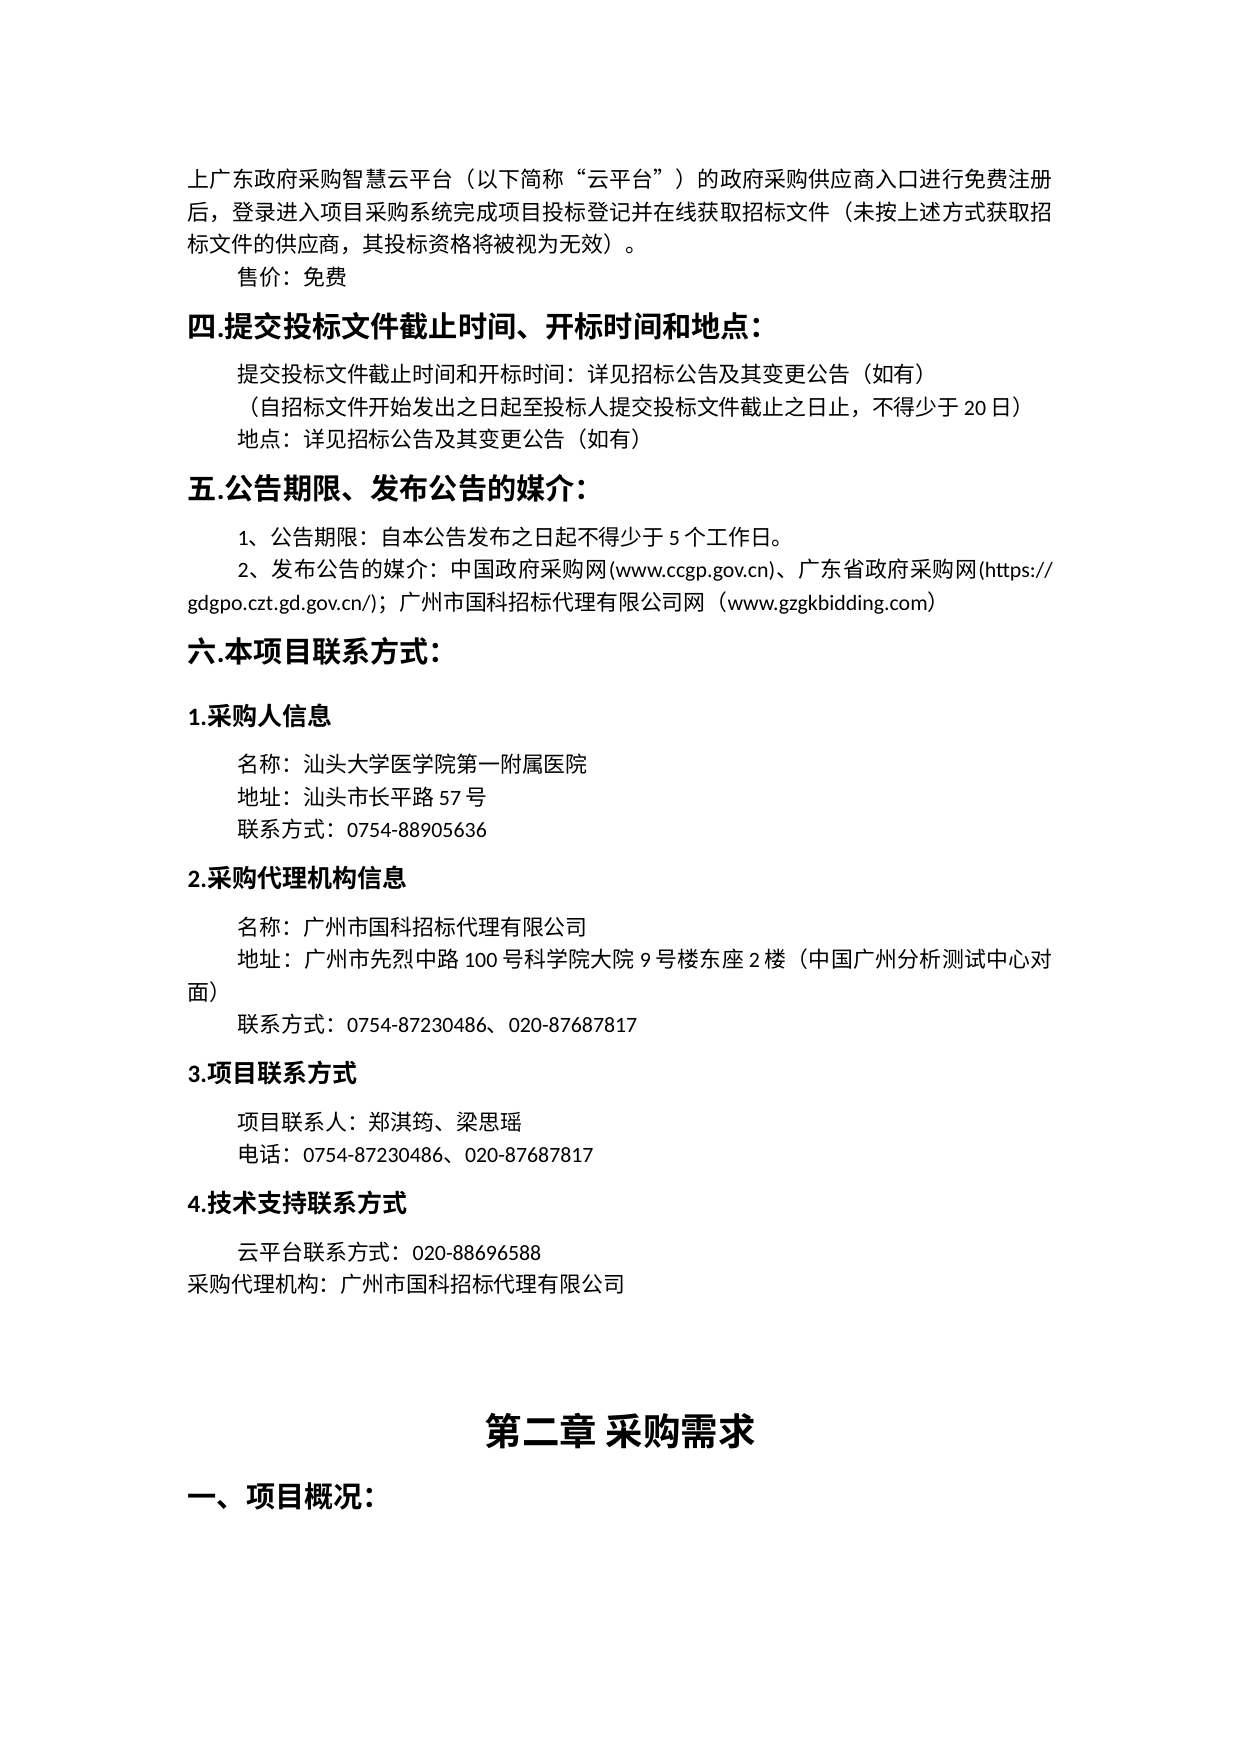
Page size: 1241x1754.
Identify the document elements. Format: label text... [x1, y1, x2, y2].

text 联系方式：0754-88905636 [187, 812, 1053, 844]
text 联系方式：0754-87230486、020-87687817 [187, 1007, 1053, 1039]
text 地址：广州市先烈中路100号科学院大院9号楼东座2楼（中国广州分析测试中心对面） [187, 942, 1053, 1007]
text 2、发布公告的媒介：中国政府采购网(www.ccgp.gov.cn)、广东省政府采购网(https://gdgpo.czt.gd.gov.cn/)；广州市国科招标代理有限公司网（www.gzgkbidding.com） [187, 552, 1053, 617]
text 2.采购代理机构信息 [187, 844, 1053, 909]
text 第二章 采购需求 [187, 1397, 1053, 1462]
text 云平台联系方式：020-88696588 [187, 1234, 1053, 1267]
text 提交投标文件截止时间和开标时间：详见招标公告及其变更公告（如有） [187, 357, 1053, 389]
text 项目联系人：郑淇筠、梁思瑶 [187, 1104, 1053, 1137]
text 售价：免费 [187, 259, 1053, 292]
text 3.项目联系方式 [187, 1039, 1053, 1104]
text 1、公告期限：自本公告发布之日起不得少于5个工作日。 [187, 519, 1053, 552]
text （自招标文件开始发出之日起至投标人提交投标文件截止之日止，不得少于20日） [187, 389, 1053, 422]
text 四.提交投标文件截止时间、开标时间和地点： [187, 292, 1053, 357]
text 4.技术支持联系方式 [187, 1169, 1053, 1234]
text 1.采购人信息 [187, 682, 1053, 747]
text 一、项目概况： [187, 1462, 1053, 1527]
text 名称：汕头大学医学院第一附属医院 [187, 747, 1053, 779]
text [187, 162, 1053, 259]
text 地址：汕头市长平路57号 [187, 779, 1053, 812]
text 六.本项目联系方式： [187, 617, 1053, 682]
text 五.公告期限、发布公告的媒介： [187, 454, 1053, 519]
text 采购代理机构：广州市国科招标代理有限公司 [187, 1267, 1053, 1299]
text 名称：广州市国科招标代理有限公司 [187, 909, 1053, 942]
text 地点：详见招标公告及其变更公告（如有） [187, 422, 1053, 454]
text 电话：0754-87230486、020-87687817 [187, 1137, 1053, 1169]
